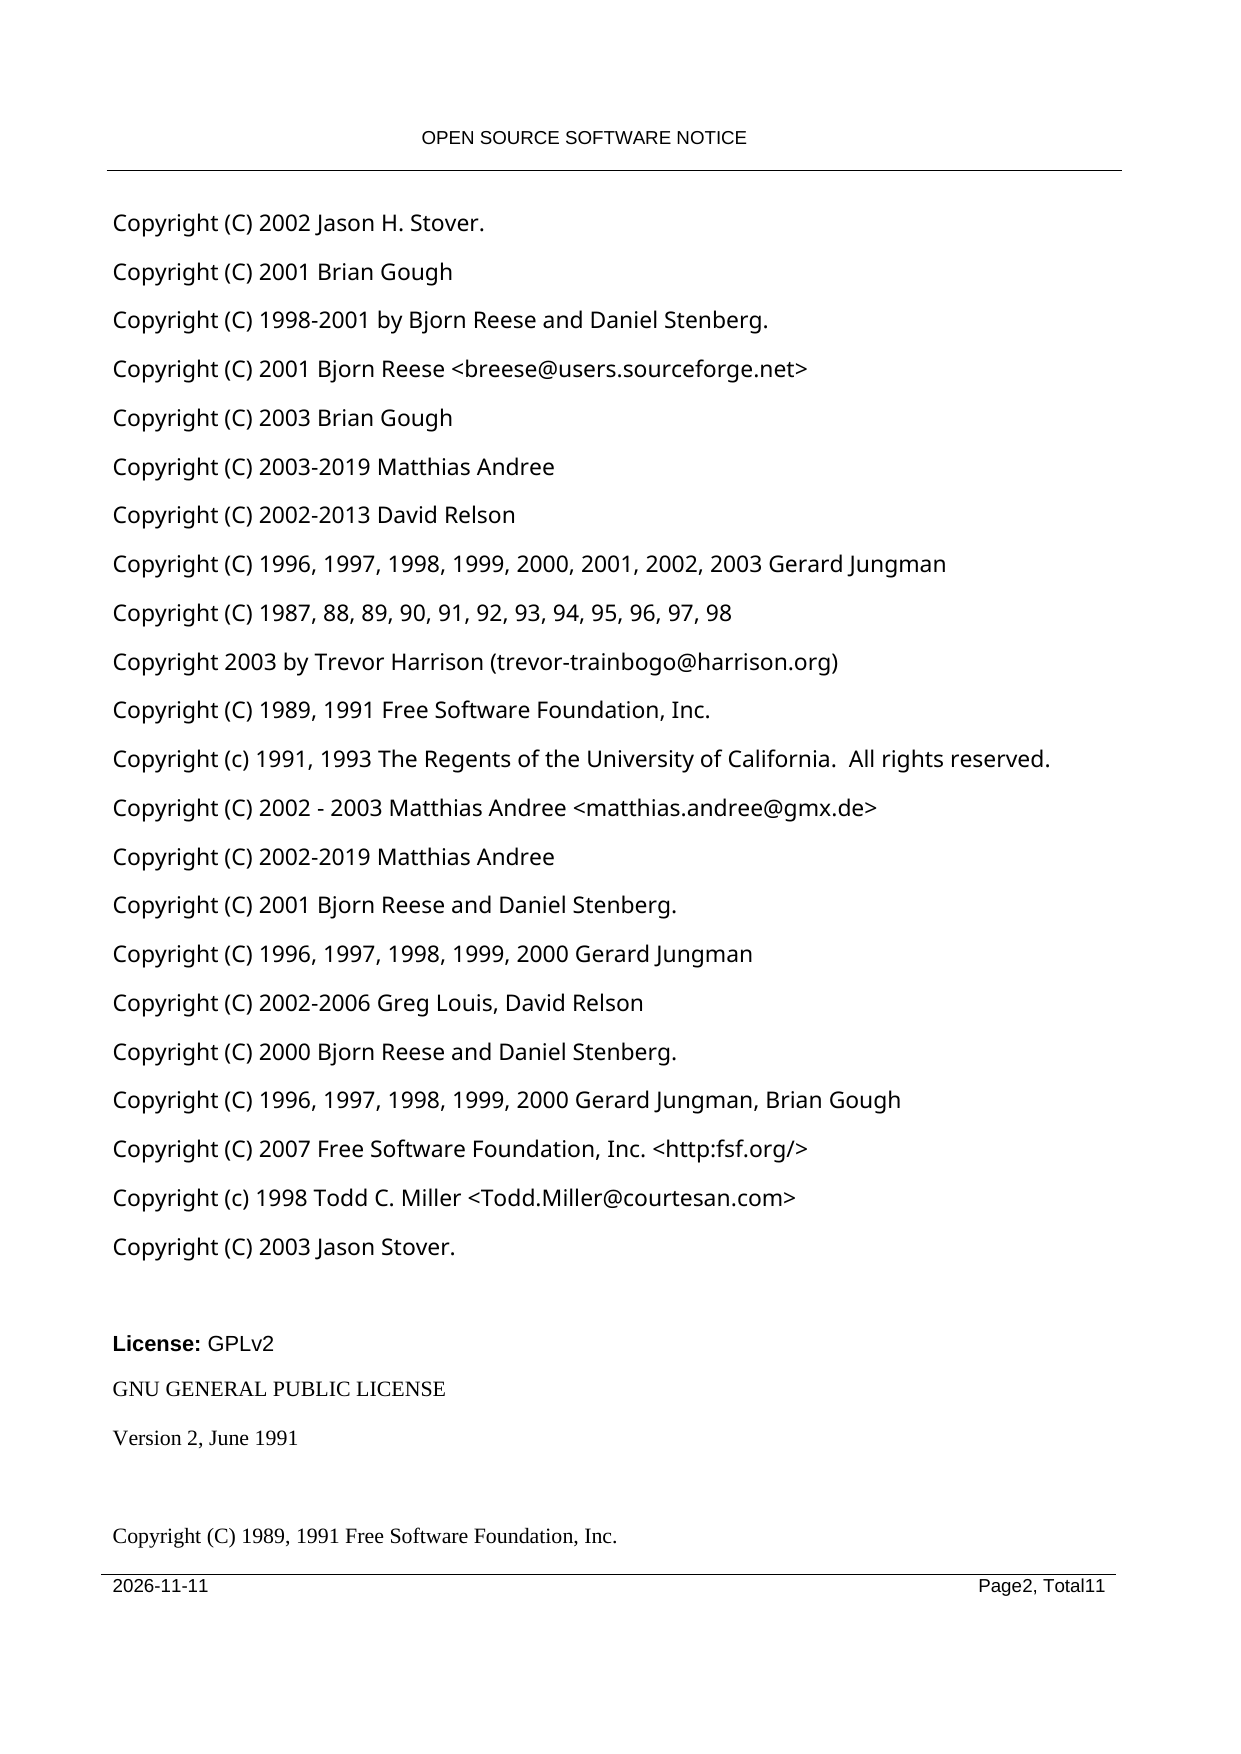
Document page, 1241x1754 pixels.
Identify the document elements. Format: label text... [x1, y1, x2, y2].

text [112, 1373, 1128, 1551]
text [112, 206, 1128, 1311]
text License: GPLv2 [112, 1328, 1128, 1360]
